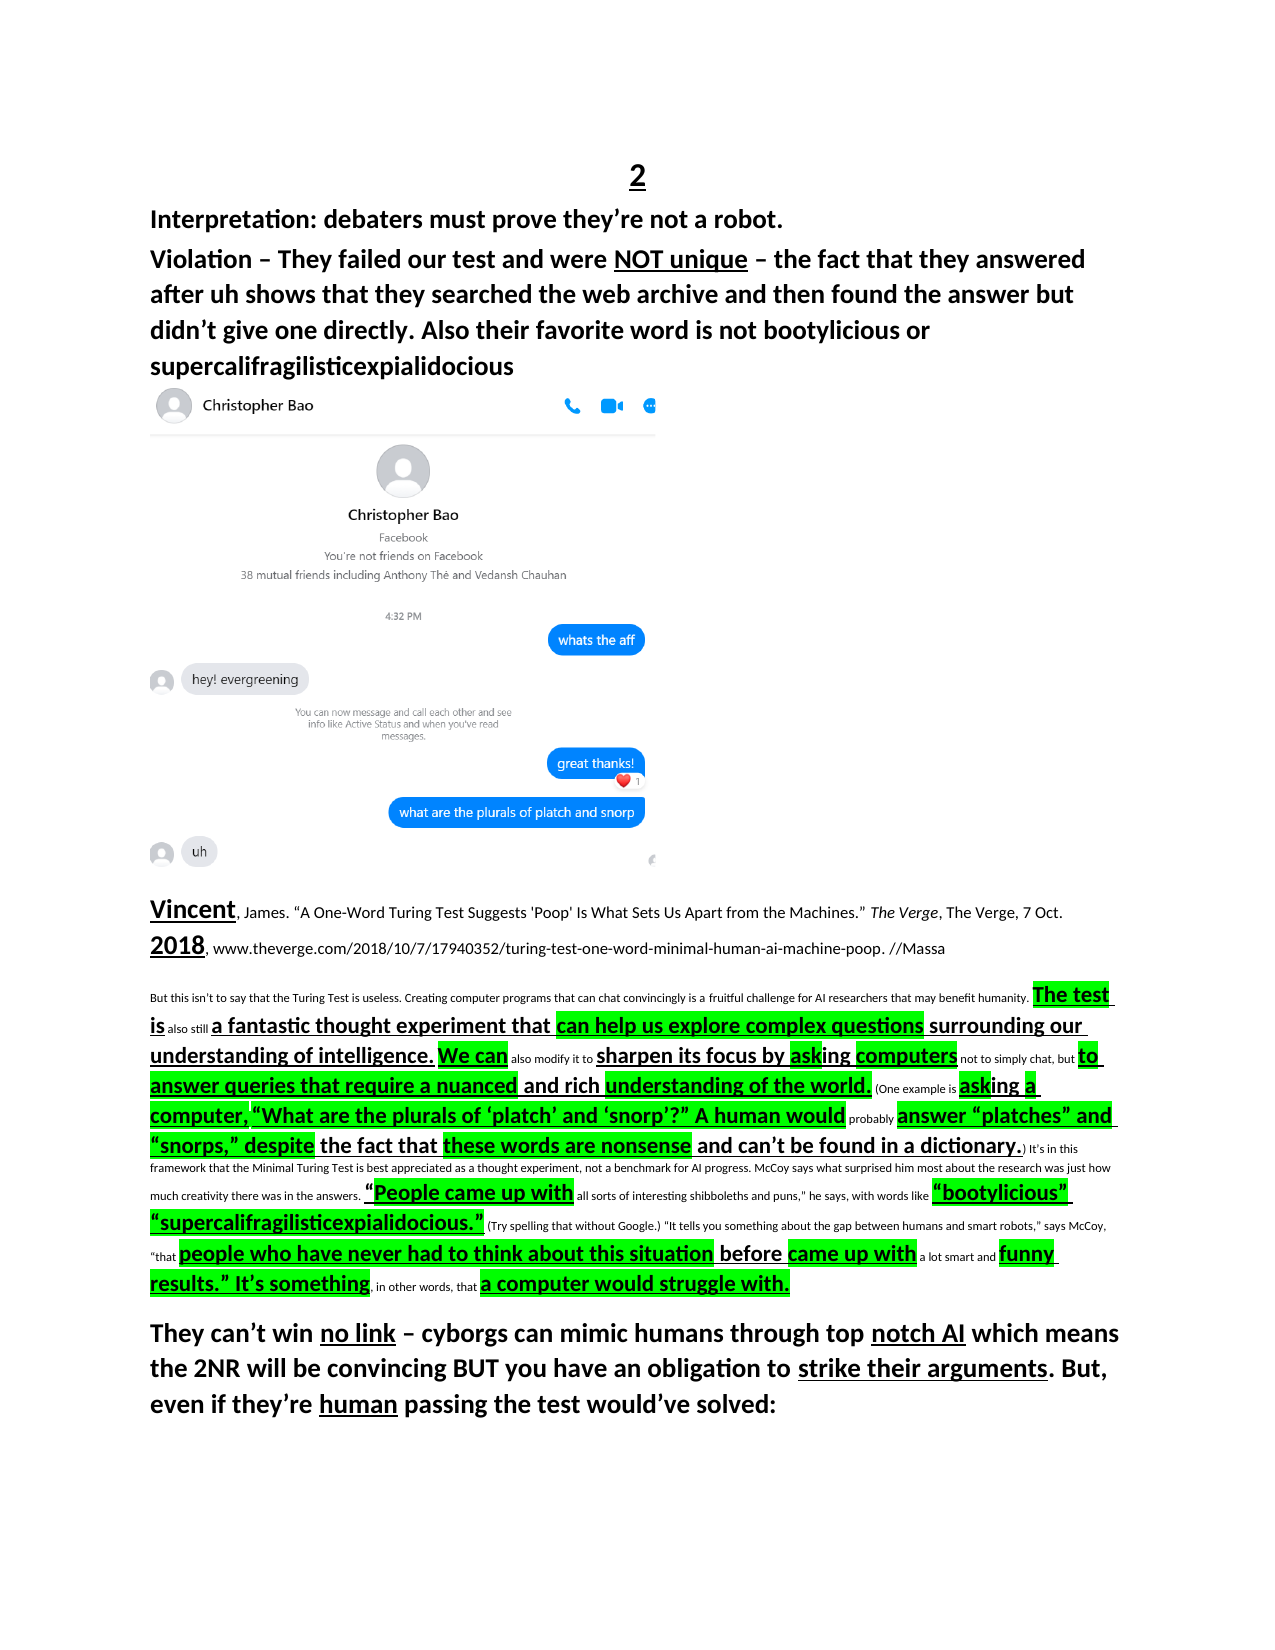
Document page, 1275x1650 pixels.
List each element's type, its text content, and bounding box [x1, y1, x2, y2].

subtitle Interpretation: debaters must prove they’re not a robot. [150, 202, 1125, 235]
text Vincent, James. “A One-Word Turing Test Suggests 'Poop' Is What Sets Us Apart from the Machines.” The Verge, The Verge, 7 Oct. 2018, www.theverge.com/2018/10/7/17940352/turing-test-one-word-minimal-human-ai-machine-poop. //Massa [150, 893, 1125, 961]
subtitle Violation – They failed our test and were NOT unique – the fact that they answered after uh shows that they searched the web archive and then found the answer but didn’t give one directly. Also their favorite word is not bootylicious or supercalifragilisticexpialidocious [150, 242, 1125, 382]
subtitle 2 [150, 154, 1125, 195]
subtitle They can’t win no link – cyborgs can mimic humans through top notch AI which means the 2NR will be convincing BUT you have an obligation to strike their arguments. But, even if they’re human passing the test would’ve solved: [150, 1316, 1125, 1420]
text But this isn’t to say that the Turing Test is useless. Creating computer programs that can chat convincingly is a fruitful challenge for AI researchers that may benefit humanity. The test is also still a fantastic thought experiment that can help us explore complex questions surrounding our understanding of intelligence. We can also modify it to sharpen its focus by asking computers not to simply chat, but to answer queries that require a nuanced and rich understanding of the world. (One example is asking a computer, “What are the plurals of ‘platch’ and ‘snorp’?” A human would probably answer “platches” and “snorps,” despite the fact that these words are nonsense and can’t be found in a dictionary.) It’s in this framework that the Minimal Turing Test is best appreciated as a thought experiment, not a benchmark for AI progress. McCoy says what surprised him most about the research was just how much creativity there was in the answers. “People came up with all sorts of interesting shibboleths and puns,” he says, with words like “bootylicious” “supercalifragilisticexpialidocious.” (Try spelling that without Google.) “It tells you something about the gap between humans and smart robots,” says McCoy, “that people who have never had to think about this situation before came up with a lot smart and funny results.” It’s something, in other words, that a computer would struggle with. [150, 981, 1125, 1297]
picture [150, 384, 656, 874]
